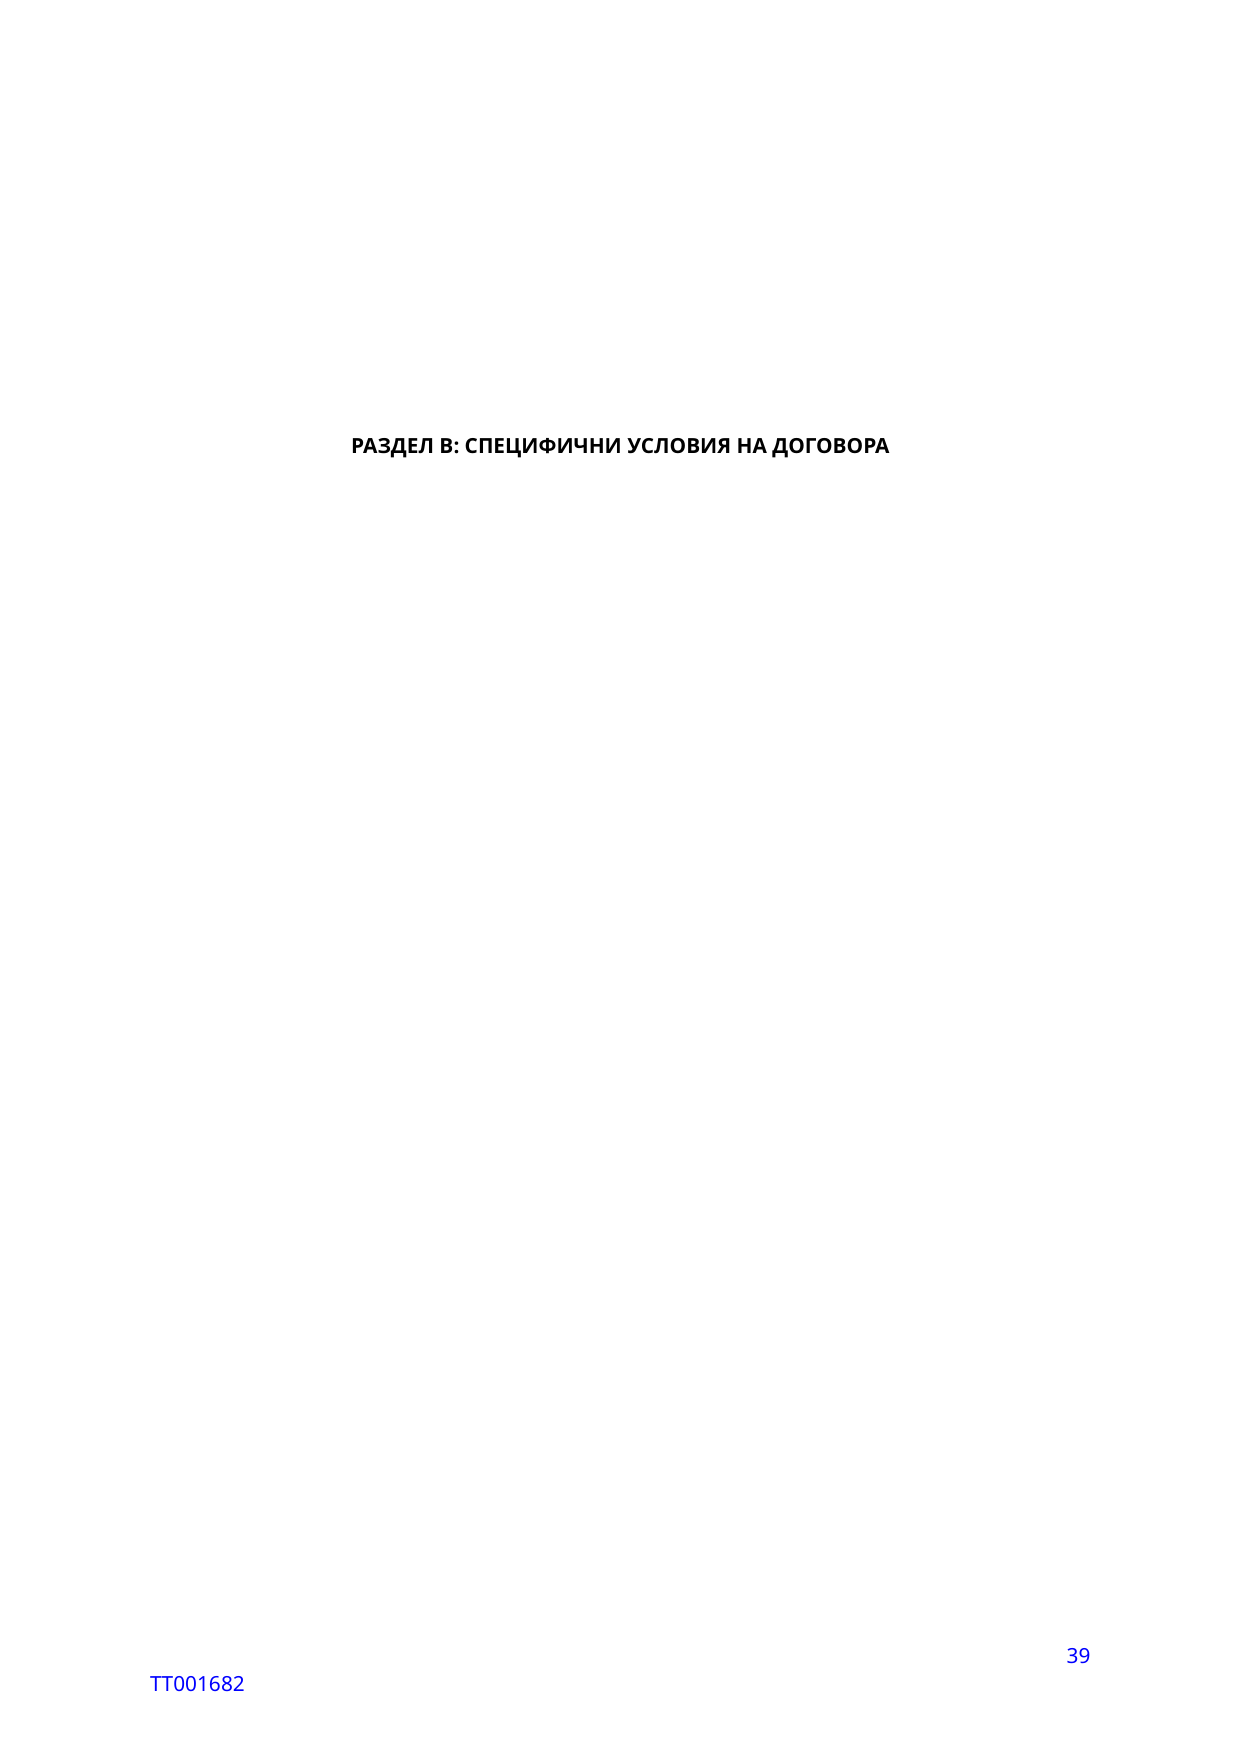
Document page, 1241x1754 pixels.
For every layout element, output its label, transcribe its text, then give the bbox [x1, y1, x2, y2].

text РАЗДЕЛ В: СПЕЦИФИЧНИ УСЛОВИЯ НА ДОГОВОРА [150, 431, 1090, 459]
